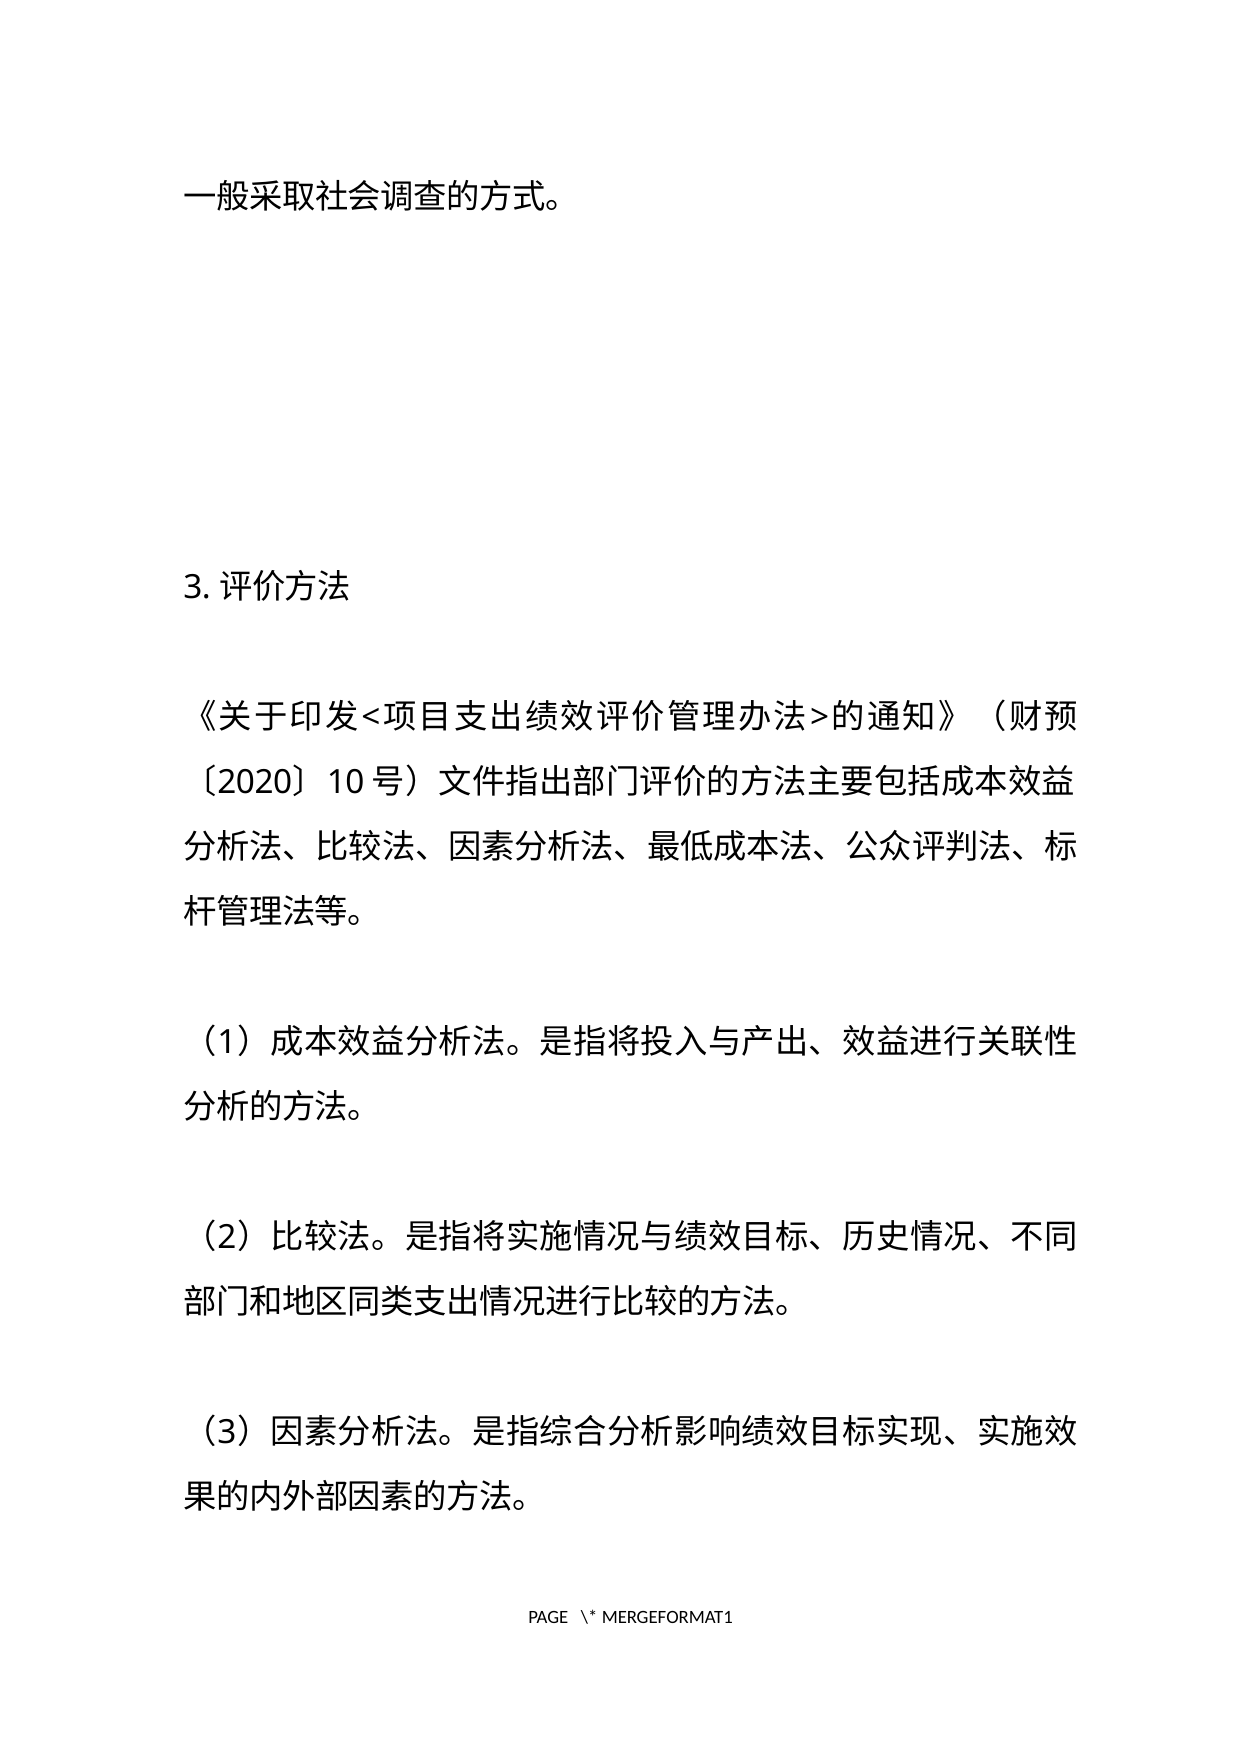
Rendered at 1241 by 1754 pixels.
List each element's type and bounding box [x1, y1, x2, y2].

text [183, 162, 1078, 1527]
